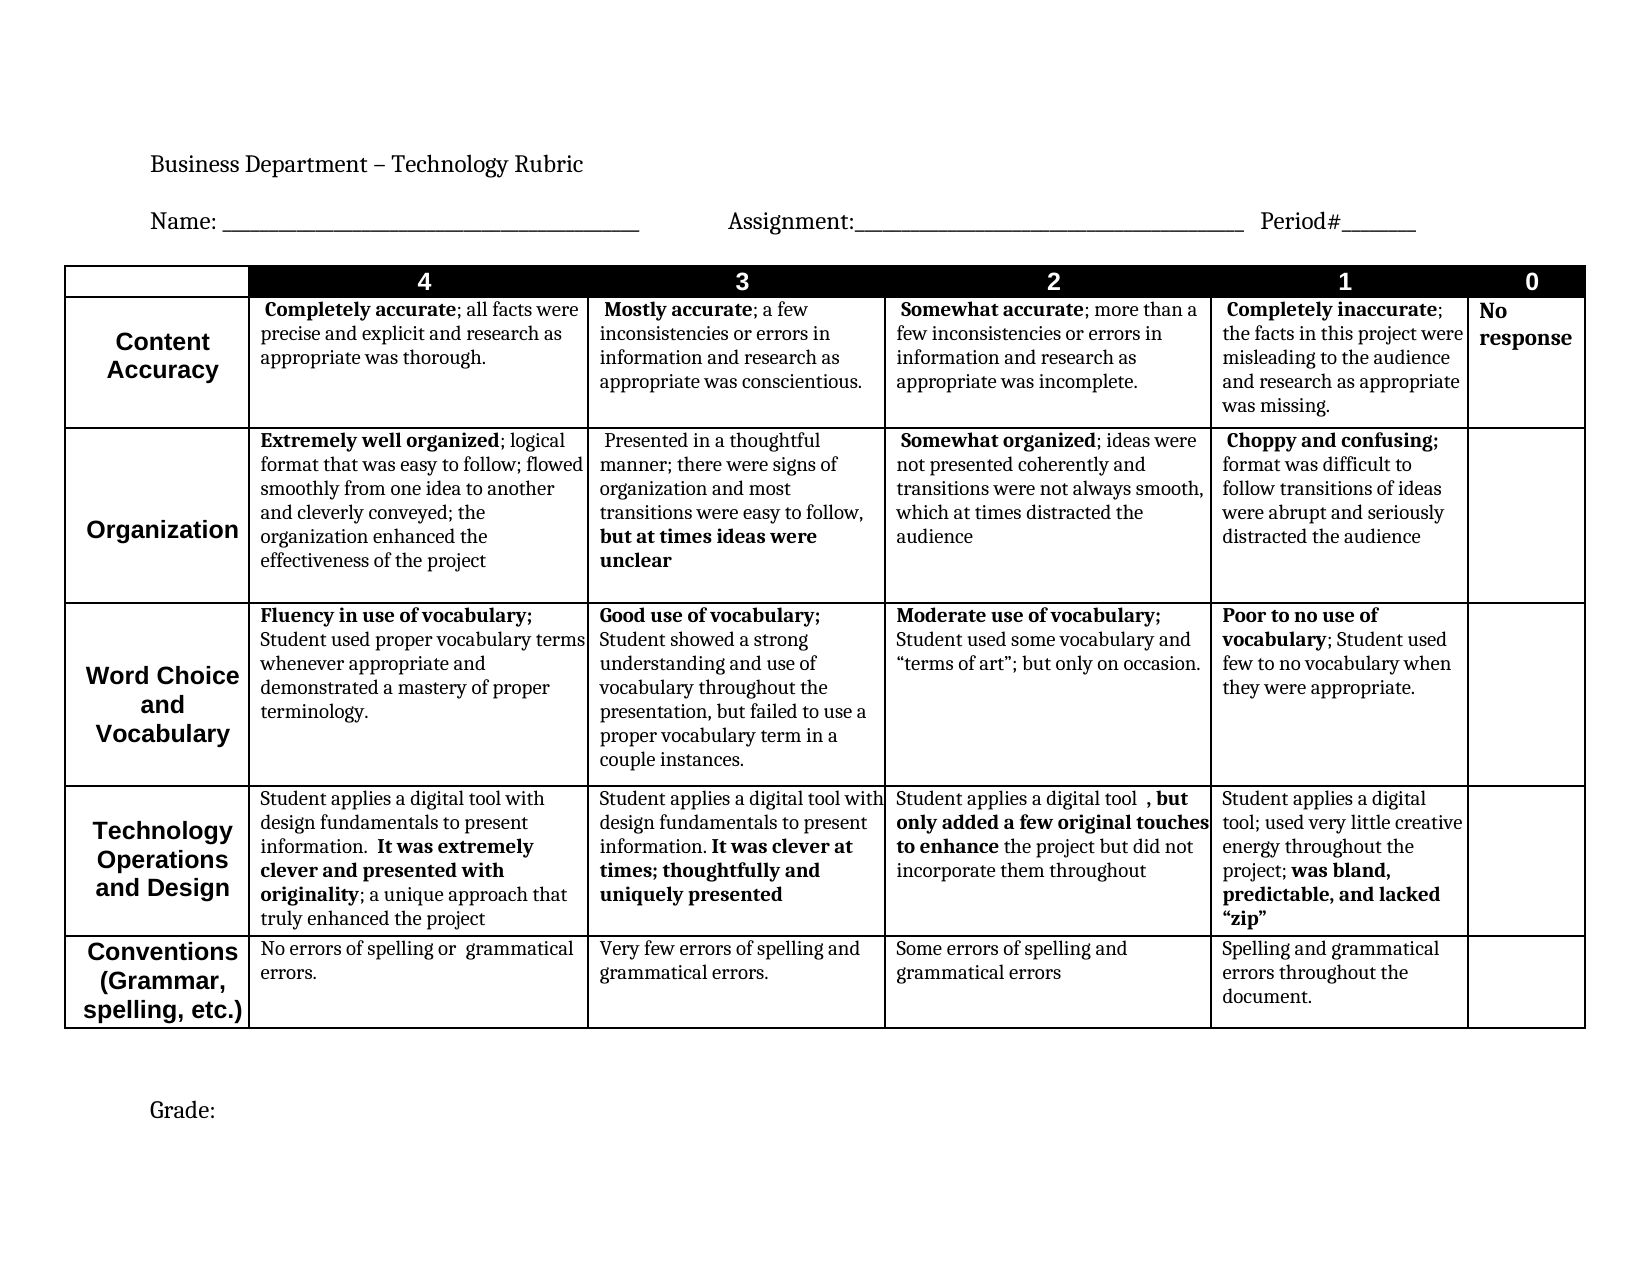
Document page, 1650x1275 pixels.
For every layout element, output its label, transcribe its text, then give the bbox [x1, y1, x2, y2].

table_cell Somewhat accurate; more than a few inconsistencies or errors in information and research as appropriate was incomplete. [886, 298, 1210, 427]
table_cell Good use of vocabulary; Student showed a strong understanding and use of vocabulary throughout the presentation, but failed to use a proper vocabulary term in a couple instances. [589, 604, 884, 785]
table_header 0 [1469, 267, 1584, 296]
table_cell Word Choice and Vocabulary [66, 604, 248, 785]
table_cell Technology Operations and Design [66, 787, 248, 935]
table_cell Somewhat organized; ideas were not presented coherently and transitions were not always smooth, which at times distracted the audience [886, 429, 1210, 602]
table_cell Mostly accurate; a few inconsistencies or errors in information and research as appropriate was conscientious. [589, 298, 884, 427]
table_cell [1469, 787, 1584, 935]
table_cell Completely inaccurate; the facts in this project were misleading to the audience and research as appropriate was missing. [1212, 298, 1467, 427]
table_cell Conventions (Grammar, spelling, etc.) [66, 937, 248, 1027]
table_cell Choppy and confusing; format was difficult to follow transitions of ideas were abrupt and seriously distracted the audience [1212, 429, 1467, 602]
table_header 3 [589, 267, 884, 296]
table_cell Presented in a thoughtful manner; there were signs of organization and most transitions were easy to follow, but at times ideas were unclear [589, 429, 884, 602]
table_cell Moderate use of vocabulary; Student used some vocabulary and “terms of art”; but only on occasion. [886, 604, 1210, 785]
table_cell Completely accurate; all facts were precise and explicit and research as appropriate was thorough. [250, 298, 587, 427]
table_cell Fluency in use of vocabulary; Student used proper vocabulary terms whenever appropriate and demonstrated a mastery of proper terminology. [250, 604, 587, 785]
table_cell Student applies a digital tool with design fundamentals to present information. It was clever at times; thoughtfully and uniquely presented [589, 787, 884, 935]
table_header 4 [250, 267, 587, 296]
table_cell Organization [66, 429, 248, 602]
table_cell Content Accuracy [66, 298, 248, 427]
table_cell Some errors of spelling and grammatical errors [886, 937, 1210, 1027]
table_cell [1469, 937, 1584, 1027]
table_cell No errors of spelling or grammatical errors. [250, 937, 587, 1027]
table_header [66, 267, 248, 296]
table_cell Student applies a digital tool with design fundamentals to present information. It was extremely clever and presented with originality; a unique approach that truly enhanced the project [250, 787, 587, 935]
table_cell Spelling and grammatical errors throughout the document. [1212, 937, 1467, 1027]
table_cell Student applies a digital tool; used very little creative energy throughout the project; was bland, predictable, and lacked “zip” [1212, 787, 1467, 935]
table_cell [1469, 429, 1584, 602]
table_cell Extremely well organized; logical format that was easy to follow; flowed smoothly from one idea to another and cleverly conveyed; the organization enhanced the effectiveness of the project [250, 429, 587, 602]
table_cell Poor to no use of vocabulary; Student used few to no vocabulary when they were appropriate. [1212, 604, 1467, 785]
table_cell [1469, 604, 1584, 785]
table_header 2 [886, 267, 1210, 296]
table_header 1 [1212, 267, 1467, 296]
table_cell No response [1469, 298, 1584, 427]
table_cell Student applies a digital tool , but only added a few original touches to enhance the project but did not incorporate them throughout [886, 787, 1210, 935]
table_cell Very few errors of spelling and grammatical errors. [589, 937, 884, 1027]
